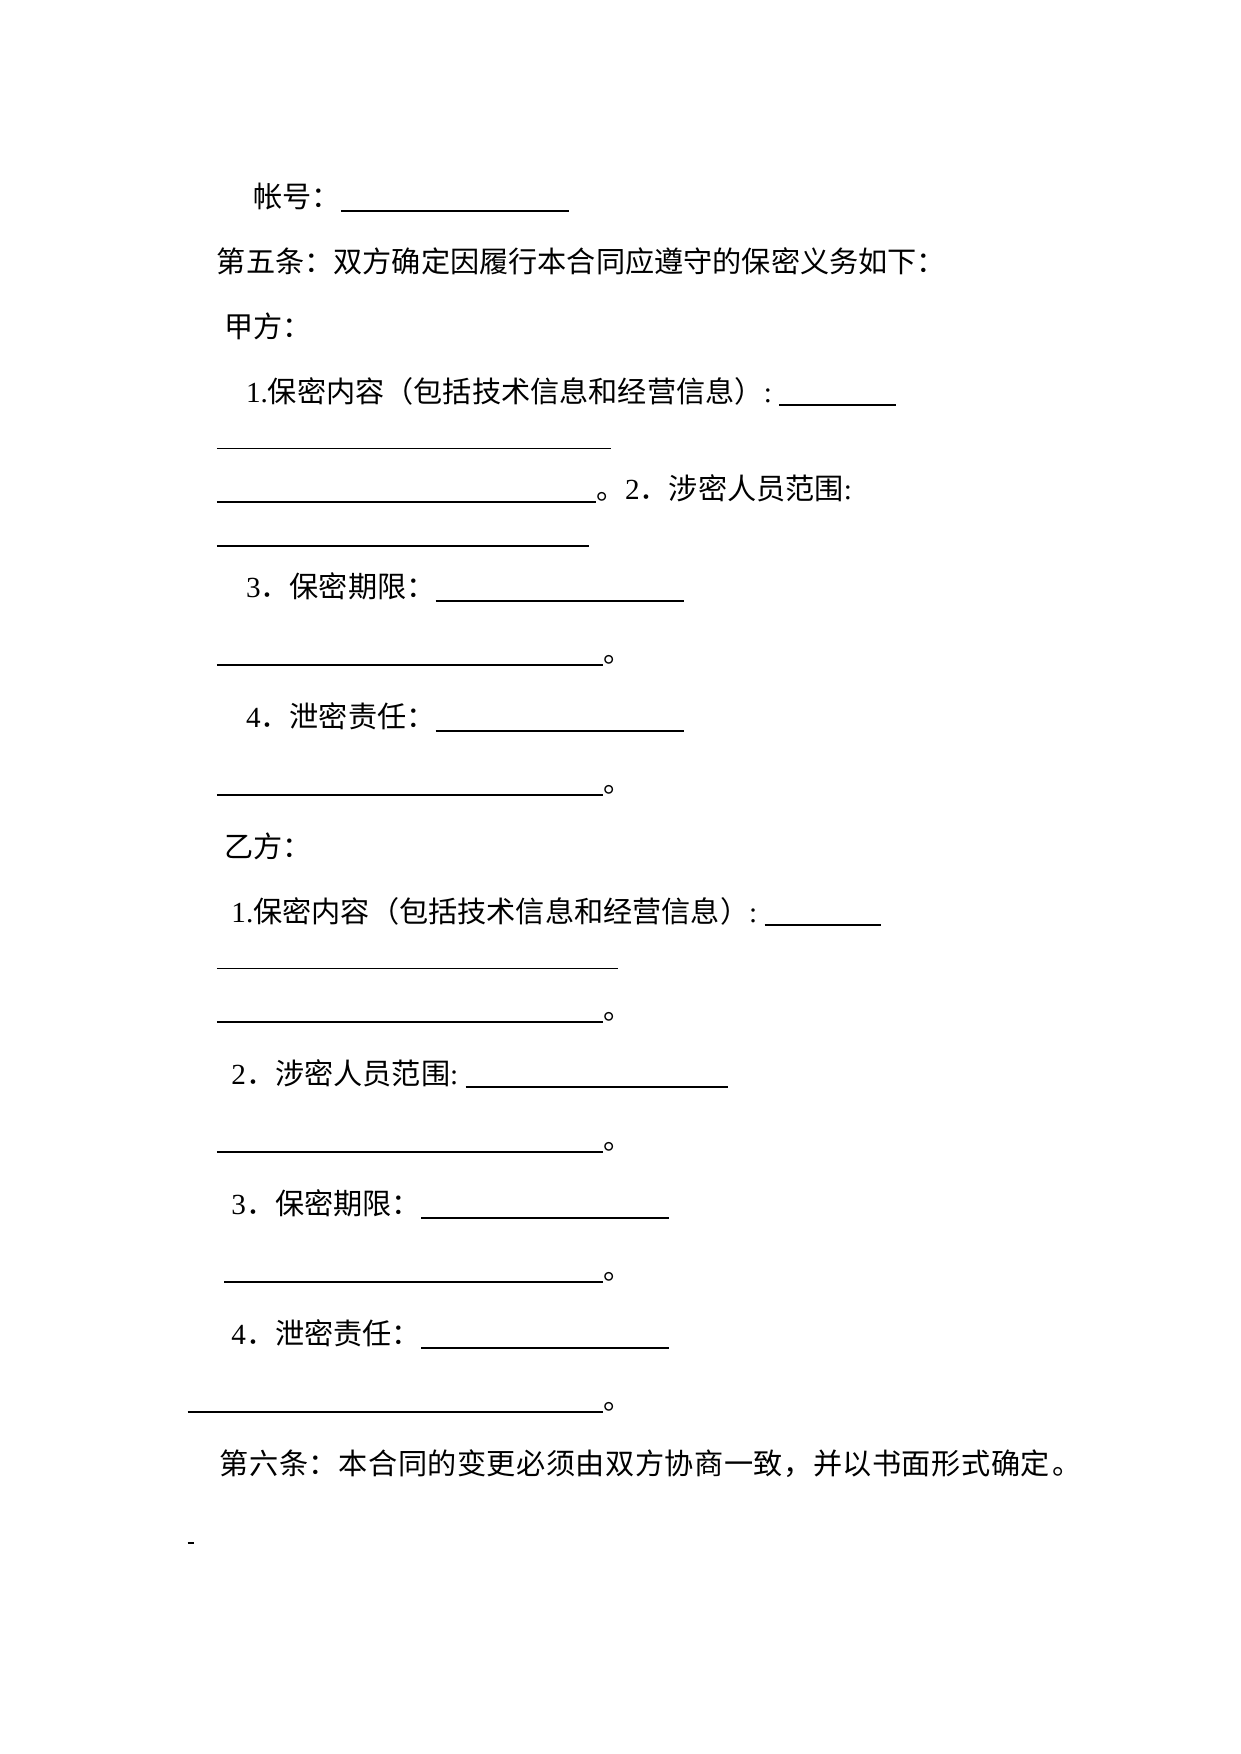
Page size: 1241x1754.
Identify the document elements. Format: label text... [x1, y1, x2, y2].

text 帐号： [187, 162, 1053, 227]
text 。 [187, 974, 1053, 1039]
text 第六条：本合同的变更必须由双方协商一致，并以书面形式确定。 [187, 1429, 1053, 1559]
text 。 [187, 747, 1053, 812]
text 1.保密内容（包括技术信息和经营信息）: [187, 877, 1053, 942]
text 甲方： [187, 292, 1053, 357]
text 。 [187, 1234, 1053, 1299]
text 4．泄密责任： [187, 682, 1053, 747]
text 1.保密内容（包括技术信息和经营信息）: [187, 357, 1053, 422]
text 。 [187, 1364, 1053, 1429]
text 乙方： [187, 812, 1053, 877]
text 。 [187, 617, 1053, 682]
text 第五条：双方确定因履行本合同应遵守的保密义务如下： [187, 227, 1053, 292]
text 2．涉密人员范围: [187, 1039, 1053, 1104]
text 。2．涉密人员范围: [187, 454, 1053, 519]
text 。 [187, 1104, 1053, 1169]
text 4．泄密责任： [187, 1299, 1053, 1364]
text 3．保密期限： [187, 1169, 1053, 1234]
text 3．保密期限： [187, 552, 1053, 617]
